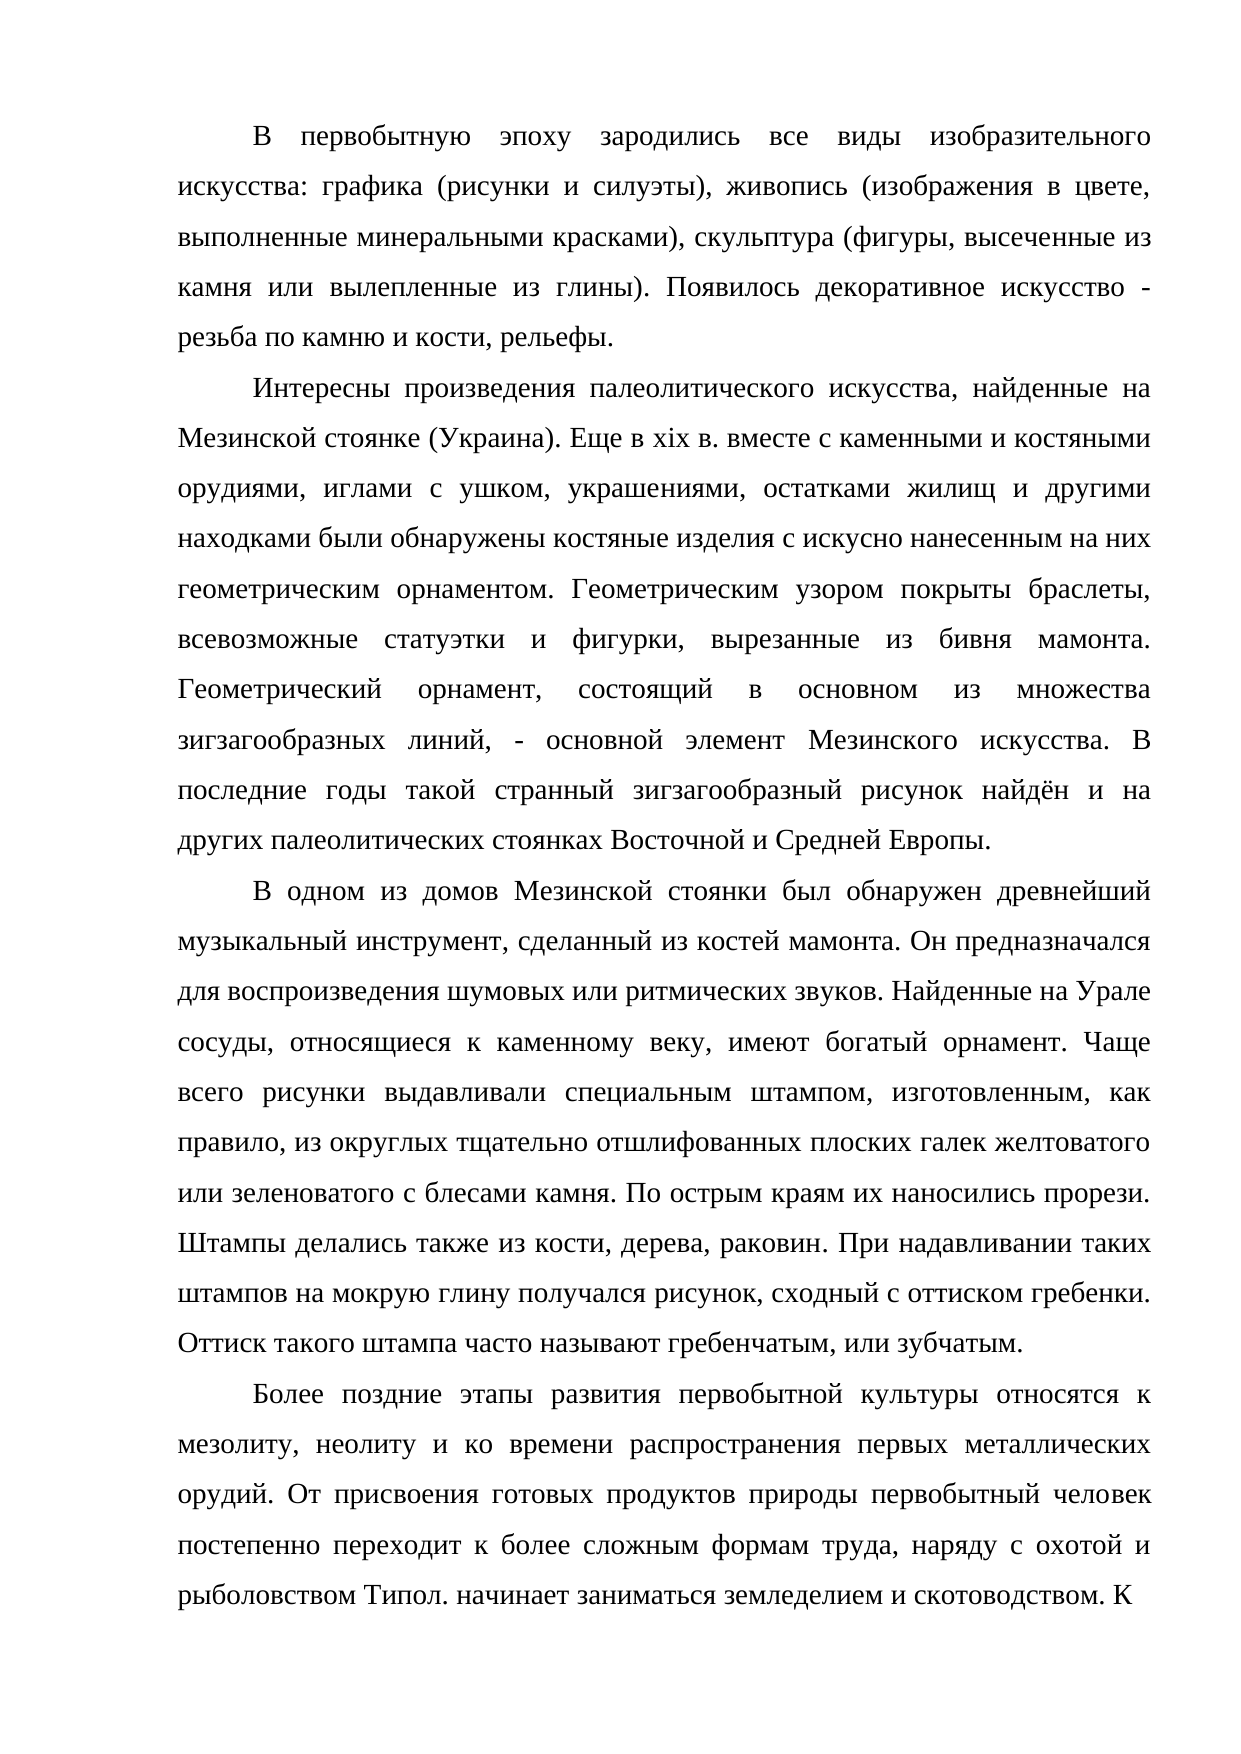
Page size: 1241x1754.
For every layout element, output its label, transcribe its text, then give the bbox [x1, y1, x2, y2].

text В первобытную эпоху зародились все виды изобразительного искусства: графика (рисунки и силуэты), живопись (изображения в цвете, выполненные минеральными красками), скульптура (фигуры, высеченные из камня или вылепленные из глины). Появилось декоративное искусство - резьба по камню и кости, рельефы. [177, 118, 1152, 353]
text Более поздние этапы развития первобытной культуры относятся к мезолиту, неолиту и ко времени распространения первых металлических орудий. От присвоения готовых продуктов природы первобытный человек постепенно переходит к более сложным формам труда, наряду с охотой и рыболовством Типол. начинает заниматься земледелием и скотоводством. К [177, 1376, 1152, 1611]
text В одном из домов Мезинской стоянки был обнаружен древнейший музыкальный инструмент, сделанный из костей мамонта. Он предназначался для воспроизведения шумовых или ритмических звуков. Найденные на Урале сосуды, относящиеся к каменному веку, имеют богатый орнамент. Чаще всего рисунки выдавливали специальным штампом, изготовленным, как правило, из округлых тщательно отшлифованных плоских галек желтоватого или зеленоватого с блесами камня. По острым краям их наносились прорези. Штампы делались также из кости, дерева, раковин. При надавливании таких штампов на мокрую глину получался рисунок, сходный с оттиском гребенки. Оттиск такого штампа часто называют гребенчатым, или зубчатым. [177, 873, 1152, 1359]
text Интересны произведения палеолитического искусства, найденные на Мезинской стоянке (Украина). Еще в xix в. вместе с каменными и костяными орудиями, иглами с ушком, украшениями, остатками жилищ и другими находками были обнаружены костяные изделия с искусно нанесенным на них геометрическим орнаментом. Геометрическим узором покрыты браслеты, всевозможные статуэтки и фигурки, вырезанные из бивня мамонта. Геометрический орнамент, состоящий в основном из множества зигзагообразных линий, - основной элемент Мезинского искусства. В последние годы такой странный зигзагообразный рисунок найдён и на других палеолитических стоянках Восточной и Средней Европы. [177, 370, 1152, 856]
